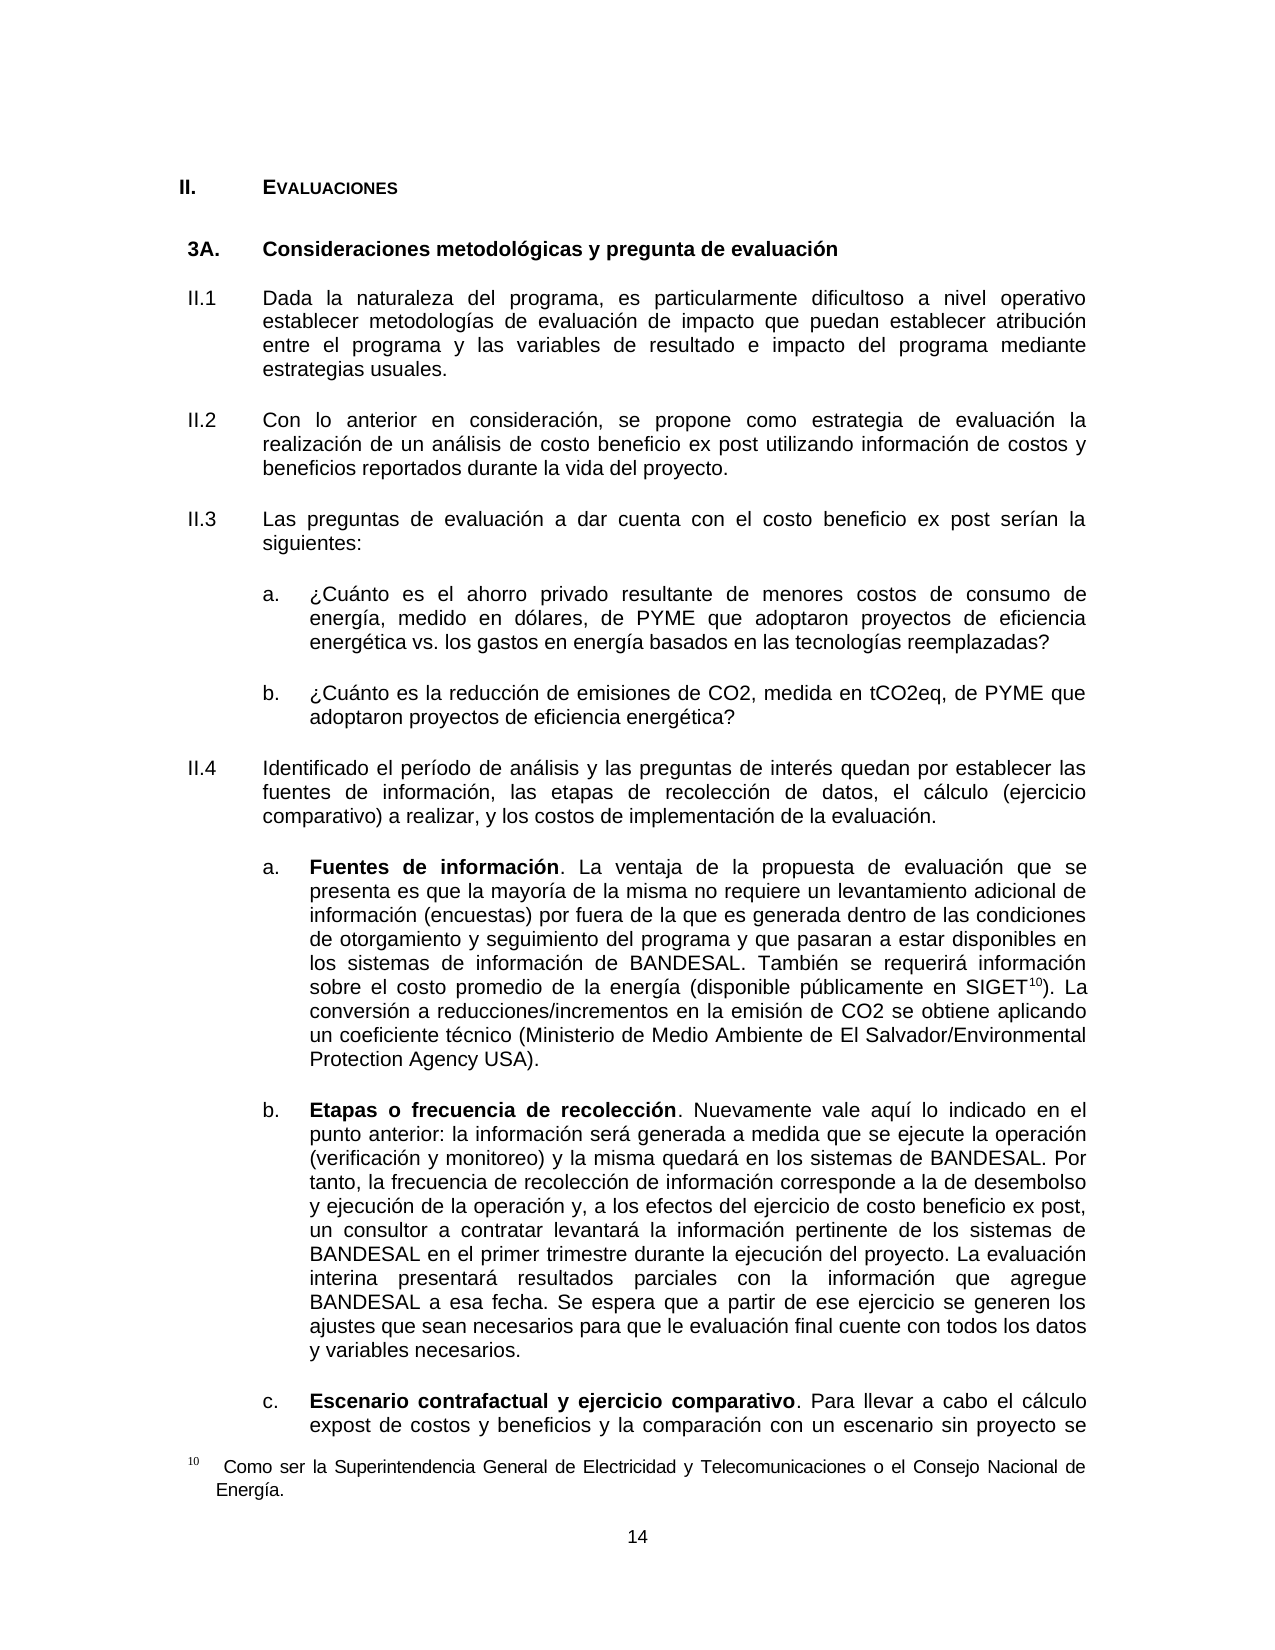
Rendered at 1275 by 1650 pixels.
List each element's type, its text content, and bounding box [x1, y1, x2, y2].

list Fuentes de información. La ventaja de la propuesta de evaluación que se presenta es que la mayoría de la misma no requiere un levantamiento adicional de información (encuestas) por fuera de la que es generada dentro de las condiciones de otorgamiento y seguimiento del programa y que pasaran a estar disponibles en los sistemas de información de BANDESAL. También se requerirá información sobre el costo promedio de la energía (disponible públicamente en SIGET). La conversión a reducciones/incrementos en la emisión de CO2 se obtiene aplicando un coeficiente técnico (Ministerio de Medio Ambiente de El Salvador/Environmental Protection Agency USA). [262, 855, 1087, 1071]
list Etapas o frecuencia de recolección. Nuevamente vale aquí lo indicado en el punto anterior: la información será generada a medida que se ejecute la operación (verificación y monitoreo) y la misma quedará en los sistemas de BANDESAL. Por tanto, la frecuencia de recolección de información corresponde a la de desembolso y ejecución de la operación y, a los efectos del ejercicio de costo beneficio ex post, un consultor a contratar levantará la información pertinente de los sistemas de BANDESAL en el primer trimestre durante la ejecución del proyecto. La evaluación interina presentará resultados parciales con la información que agregue BANDESAL a esa fecha. Se espera que a partir de ese ejercicio se generen los ajustes que sean necesarios para que le evaluación final cuente con todos los datos y variables necesarios. [262, 1098, 1087, 1361]
list ¿Cuánto es el ahorro privado resultante de menores costos de consumo de energía, medido en dólares, de PYME que adoptaron proyectos de eficiencia energética vs. los gastos en energía basados en las tecnologías reemplazadas? [262, 582, 1087, 654]
subtitle A. Consideraciones metodológicas y pregunta de evaluación [187, 236, 1087, 260]
list Las preguntas de evaluación a dar cuenta con el costo beneficio ex post serían la siguientes: [187, 507, 1087, 555]
list Identificado el período de análisis y las preguntas de interés quedan por establecer las fuentes de información, las etapas de recolección de datos, el cálculo (ejercicio comparativo) a realizar, y los costos de implementación de la evaluación. [187, 756, 1087, 828]
list ¿Cuánto es la reducción de emisiones de CO2, medida en tCO2eq, de PYME que adoptaron proyectos de eficiencia energética? [262, 681, 1087, 729]
list Evaluaciones [187, 175, 1087, 199]
list Con lo anterior en consideración, se propone como estrategia de evaluación la realización de un análisis de costo beneficio ex post utilizando información de costos y beneficios reportados durante la vida del proyecto. [187, 408, 1087, 480]
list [262, 1388, 1087, 1436]
list Dada la naturaleza del programa, es particularmente dificultoso a nivel operativo establecer metodologías de evaluación de impacto que puedan establecer atribución entre el programa y las variables de resultado e impacto del programa mediante estrategias usuales. [187, 285, 1087, 381]
